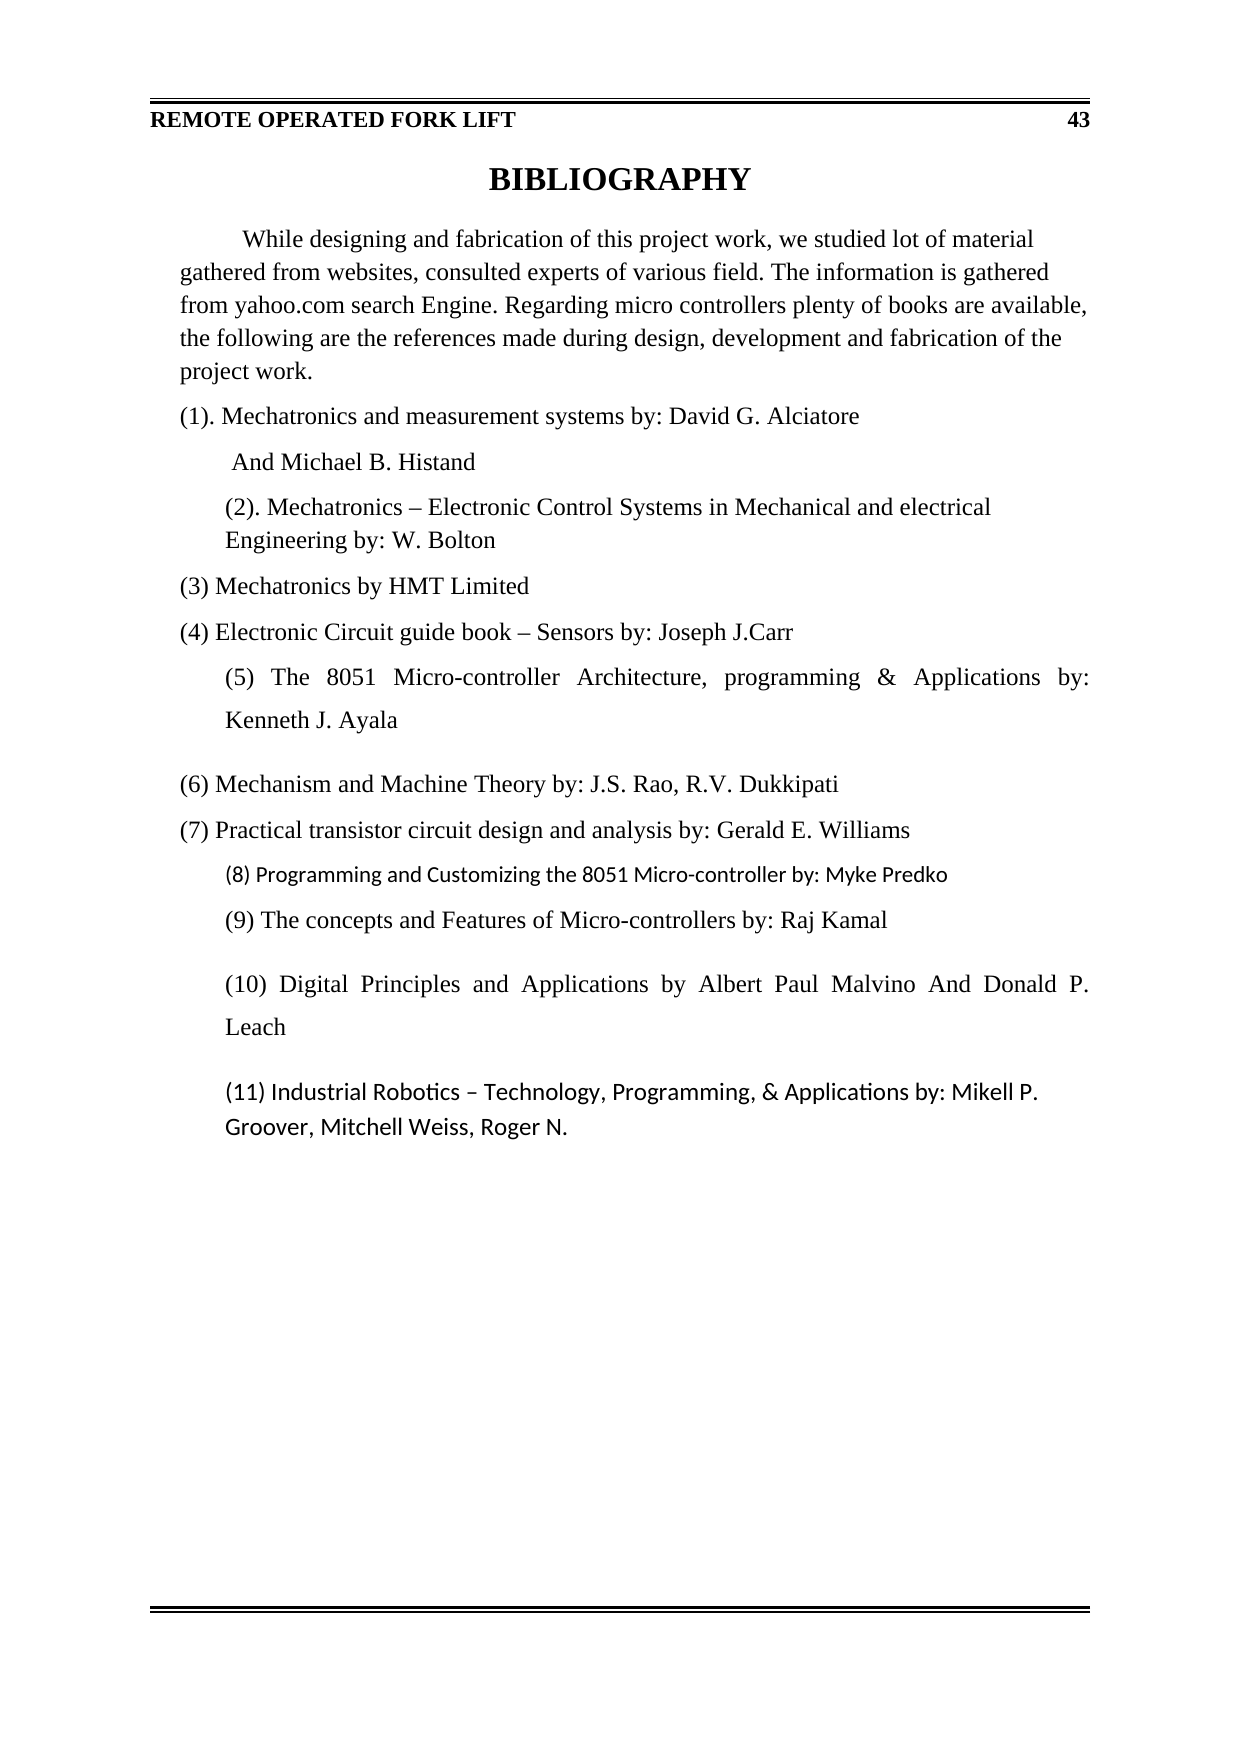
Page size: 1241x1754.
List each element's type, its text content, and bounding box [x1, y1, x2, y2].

text (4) Electronic Circuit guide book – Sensors by: Joseph J.Carr [179, 617, 1090, 645]
text (1). Mechatronics and measurement systems by: David G. Alciatore [179, 401, 1090, 430]
text (10) Digital Principles and Applications by Albert Paul Malvino And Donald P. Leach [225, 969, 1090, 1041]
text (5) The 8051 Micro-controller Architecture, programming & Applications by: Kenneth J. Ayala [225, 662, 1090, 734]
text (7) Practical transistor circuit design and analysis by: Gerald E. Williams [179, 815, 1090, 843]
text While designing and fabrication of this project work, we studied lot of material gathered from websites, consulted experts of various field. The information is gathered from yahoo.com search Engine. Regarding micro controllers plenty of books are available, the following are the references made during design, development and fabrication of the project work. [179, 224, 1090, 385]
text (2). Mechatronics – Electronic Control Systems in Mechanical and electrical Engineering by: W. Bolton [169, 492, 1090, 554]
text (9) The concepts and Features of Micro-controllers by: Raj Kamal [150, 905, 1090, 934]
text (11) Industrial Robotics – Technology, Programming, & Applications by: Mikell P. Groover, Mitchell Weiss, Roger N. [225, 1076, 1090, 1141]
text And Michael B. Histand [179, 447, 1090, 476]
text (3) Mechatronics by HMT Limited [179, 571, 1090, 600]
text (8) Programming and Customizing the 8051 Micro-controller by: Myke Predko [150, 860, 1090, 888]
text (6) Mechanism and Machine Theory by: J.S. Rao, R.V. Dukkipati [179, 769, 1090, 798]
text BIBLIOGRAPHY [150, 159, 1090, 197]
